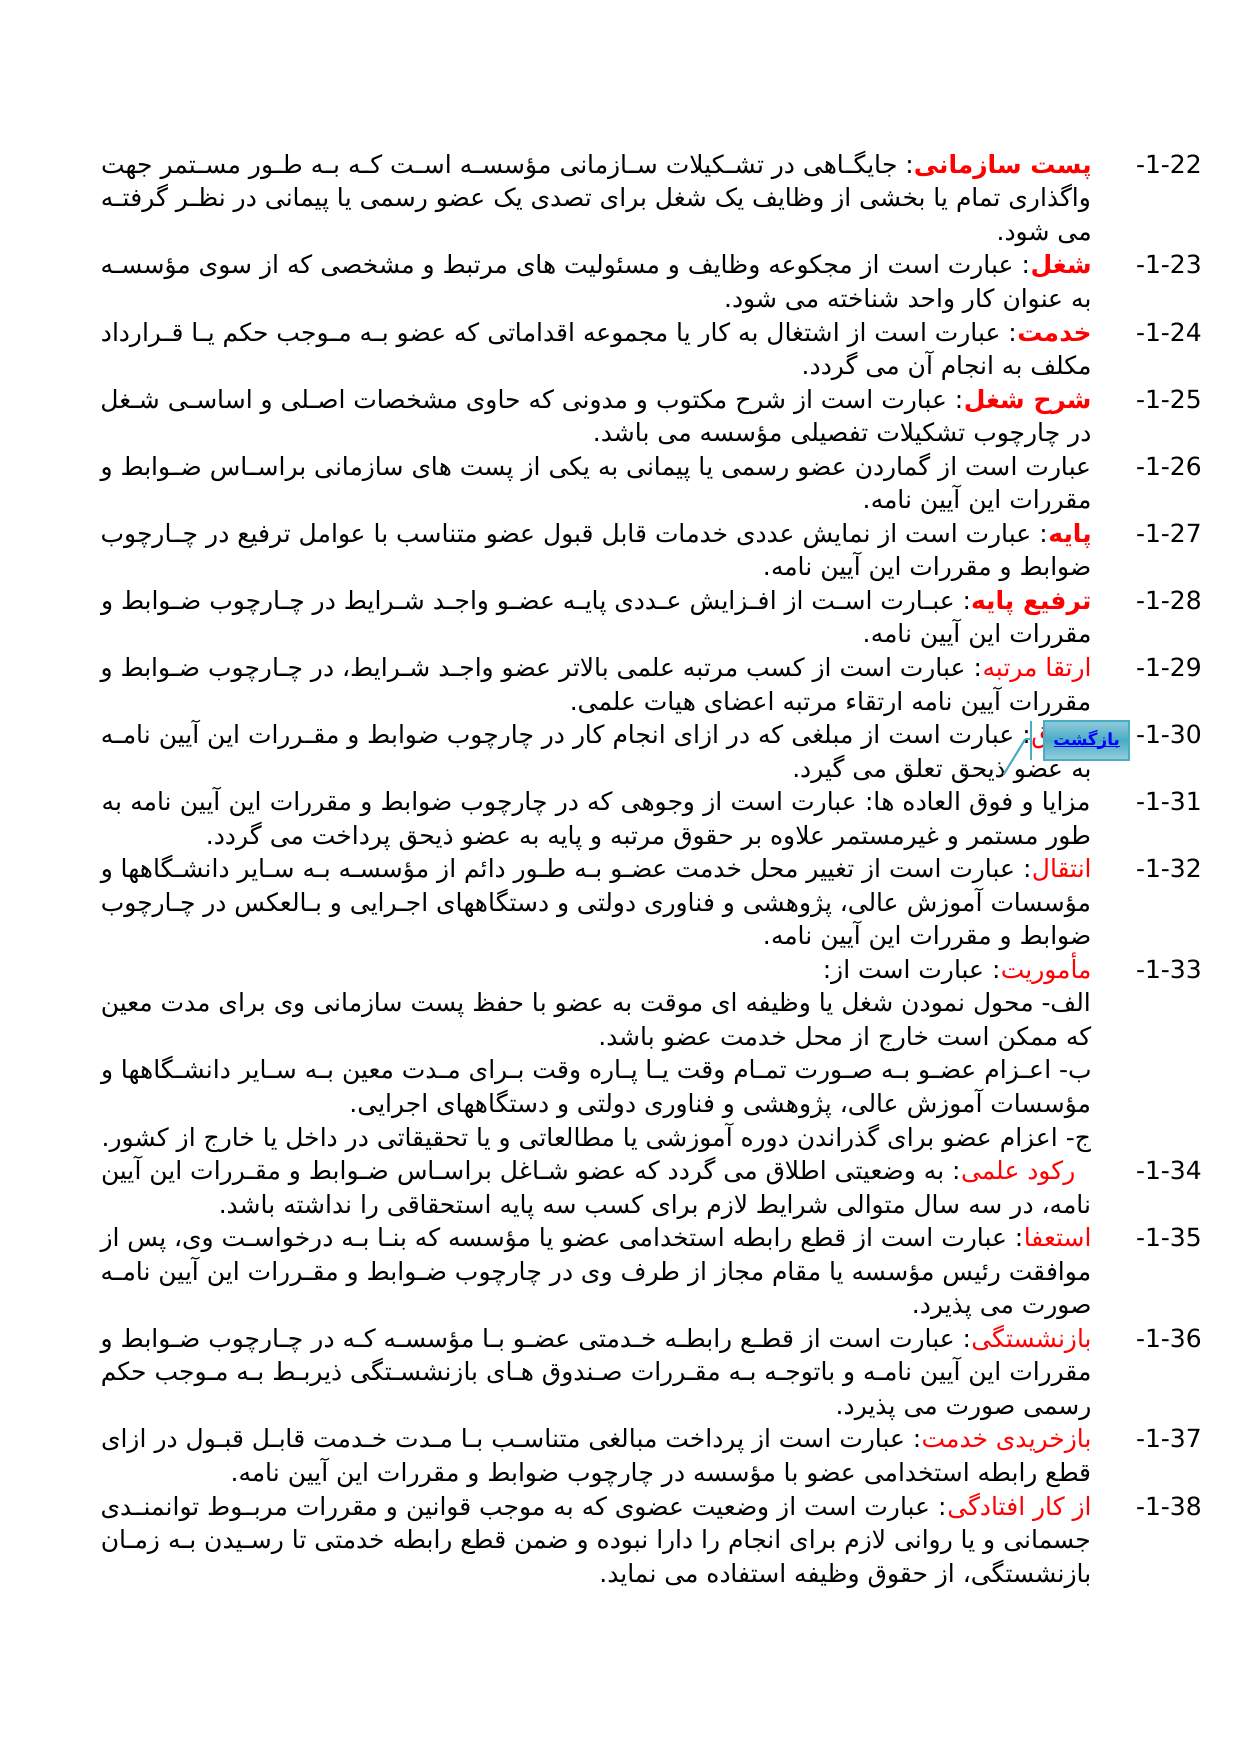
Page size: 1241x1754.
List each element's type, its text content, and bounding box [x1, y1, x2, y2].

list الف- محول نمودن شغل یا وظیفه ای موقت به عضو با حفظ پست سازمانی وی برای مدت معین که ممکن است خارج از محل خدمت عضو باشد. [100, 988, 1091, 1051]
list عبارت است از گماردن عضو رسمی یا پیمانی به یکی از پست های سازمانی براساس ضوابط و مقررات این آیین نامه. [100, 452, 1136, 514]
list ج- اعزام عضو برای گذراندن دوره آموزشی یا مطالعاتی و یا تحقیقاتی در داخل یا خارج از کشور. [100, 1123, 1091, 1152]
list ترفیع پایه: عبارت است از افزایش عددی پایه عضو واجد شرایط در چارچوب ضوابط و مقررات این آیین نامه. [100, 586, 1136, 649]
list پایه: عبارت است از نمایش عددی خدمات قابل قبول عضو متناسب با عوامل ترفیع در چارچوب ضوابط و مقررات این آیین نامه. [100, 519, 1136, 582]
list از کار افتادگی: عبارت است از وضعیت عضوی که به موجب قوانین و مقررات مربوط توانمندی جسمانی و یا روانی لازم برای انجام را دارا نبوده و ضمن قطع رابطه خدمتی تا رسیدن به زمان بازنشستگی، از حقوق وظیفه استفاده می نماید. [100, 1492, 1136, 1588]
list ب- اعزام عضو به صورت تمام وقت یا پاره وقت برای مدت معین به سایر دانشگاهها و مؤسسات آموزش عالی، پژوهشی و فناوری دولتی و دستگاههای اجرایی. [100, 1056, 1091, 1118]
list شرح شغل: عبارت است از شرح مکتوب و مدونی که حاوی مشخصات اصلی و اساسی شغل در چارچوب تشکیلات تفصیلی مؤسسه می باشد. [100, 385, 1136, 447]
list انتقال: عبارت است از تغییر محل خدمت عضو به طور دائم از مؤسسه به سایر دانشگاهها و مؤسسات آموزش عالی، پژوهشی و فناوری دولتی و دستگاههای اجرایی و بالعکس در چارچوب ضوابط و مقررات این آیین نامه. [100, 854, 1136, 951]
list بازخریدی خدمت: عبارت است از پرداخت مبالغی متناسب با مدت خدمت قابل قبول در ازای قطع رابطه استخدامی عضو با مؤسسه در چارچوب ضوابط و مقررات این آیین نامه. [100, 1424, 1136, 1487]
list شغل: عبارت است از مجکوعه وظایف و مسئولیت های مرتبط و مشخصی که از سوی مؤسسه به عنوان کار واحد شناخته می شود. [100, 251, 1136, 313]
list حقوق: عبارت است از مبلغی که در ازای انجام کار در چارچوب ضوابط و مقررات این آیین نامه به عضو ذیحق تعلق می گیرد. [100, 720, 1136, 783]
list ارتقا مرتبه: عبارت است از کسب مرتبه علمی بالاتر عضو واجد شرایط، در چارچوب ضوابط و مقررات آیین نامه ارتقاء مرتبه اعضای هیات علمی. [100, 653, 1136, 716]
list خدمت: عبارت است از اشتغال به کار یا مجموعه اقداماتی که عضو به موجب حکم یا قرارداد مکلف به انجام آن می گردد. [100, 318, 1136, 380]
list مزایا و فوق العاده ها: عبارت است از وجوهی که در چارچوب ضوابط و مقررات این آیین نامه به طور مستمر و غیرمستمر علاوه بر حقوق مرتبه و پایه به عضو ذیحق پرداخت می گردد. [100, 787, 1136, 850]
list استعفا: عبارت است از قطع رابطه استخدامی عضو یا مؤسسه که بنا به درخواست وی، پس از موافقت رئیس مؤسسه یا مقام مجاز از طرف وی در چارچوب ضوابط و مقررات این آیین نامه صورت می پذیرد. [100, 1223, 1136, 1319]
list پست سازمانی: جایگاهی در تشکیلات سازمانی مؤسسه است که به طور مستمر جهت واگذاری تمام یا بخشی از وظایف یک شغل برای تصدی یک عضو رسمی یا پیمانی در نظر گرفته می شود. [100, 150, 1136, 246]
list بازنشستگی: عبارت است از قطع رابطه خدمتی عضو با مؤسسه که در چارچوب ضوابط و مقررات این آیین نامه و باتوجه به مقررات صندوق های بازنشستگی ذیربط به موجب حکم رسمی صورت می پذیرد. [100, 1324, 1136, 1420]
list رکود علمی: به وضعیتی اطلاق می گردد که عضو شاغل براساس ضوابط و مقررات این آیین نامه، در سه سال متوالی شرایط لازم برای کسب سه پایه استحقاقی را نداشته باشد. [100, 1156, 1136, 1219]
list مأموریت: عبارت است از: [100, 955, 1136, 984]
